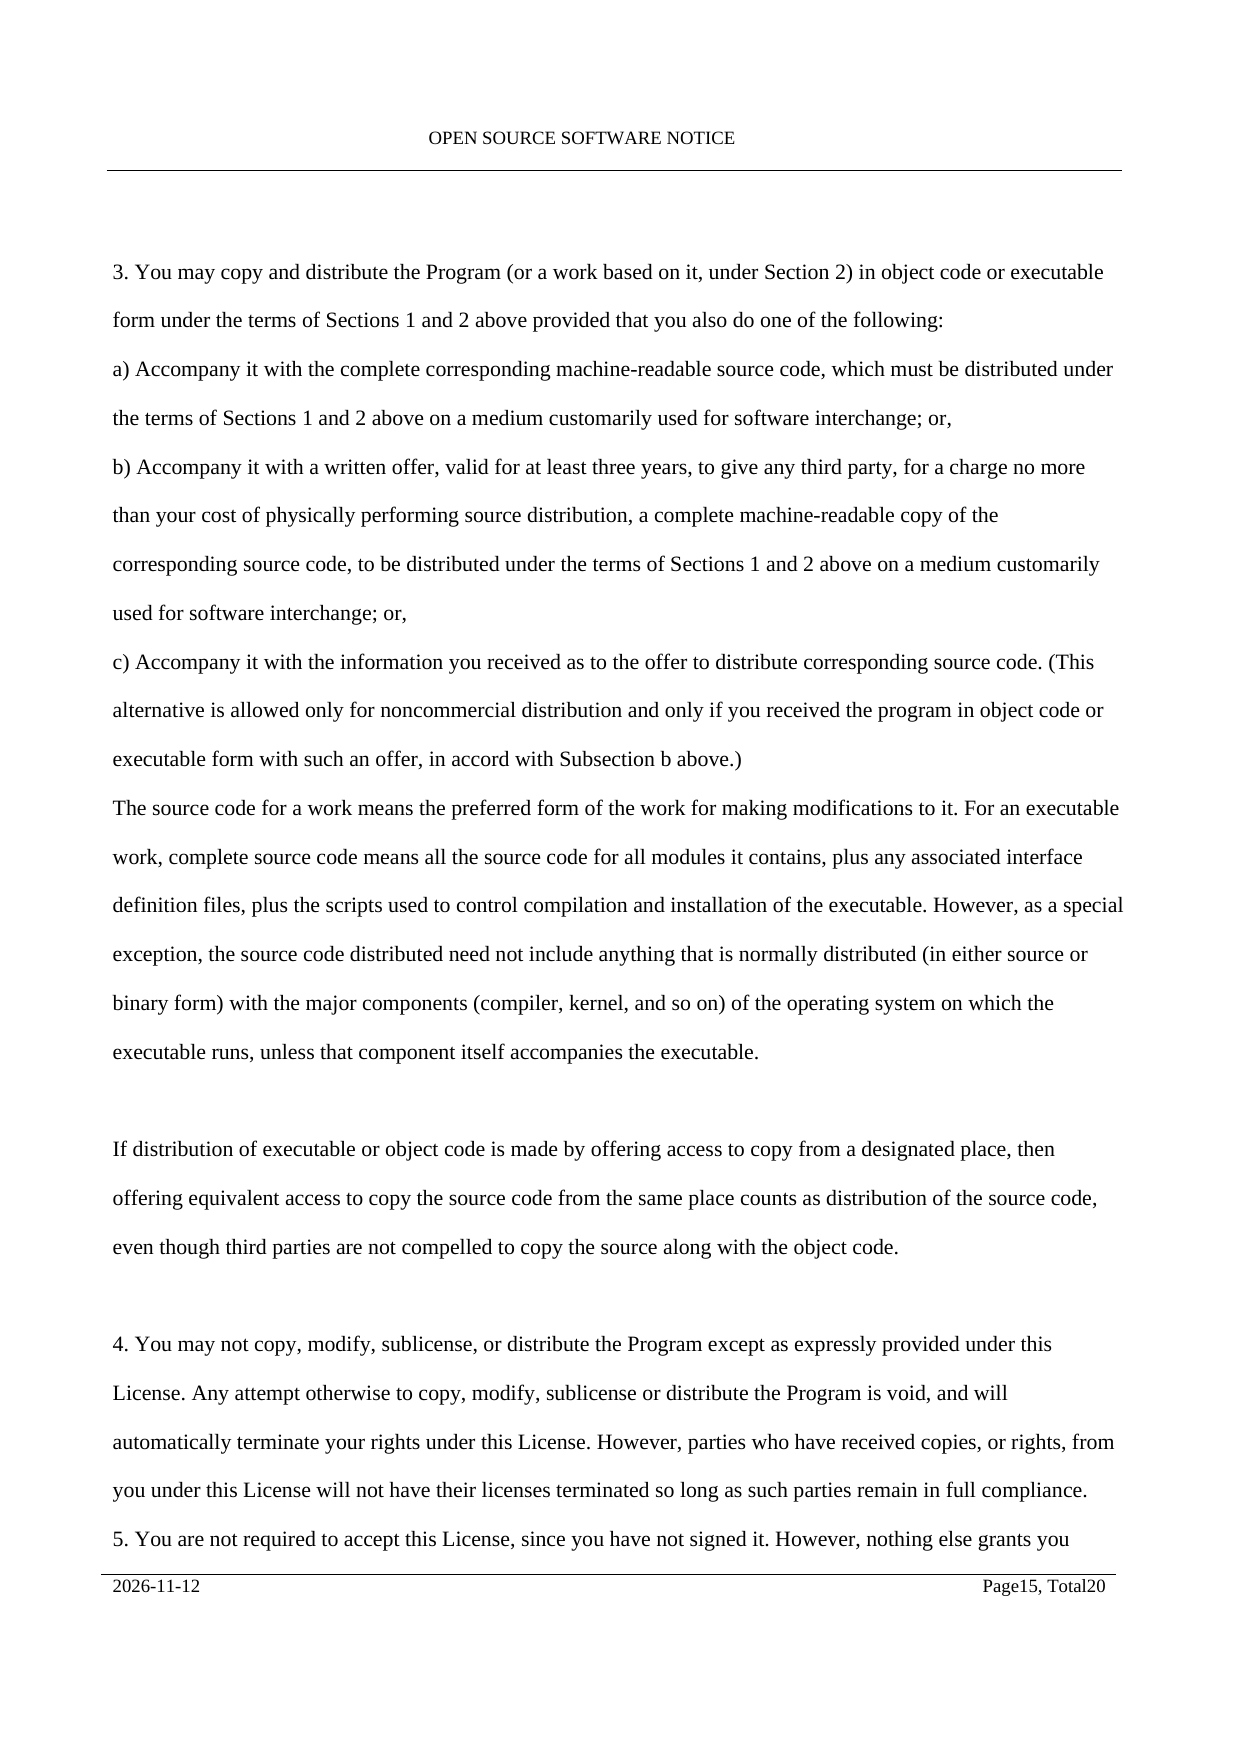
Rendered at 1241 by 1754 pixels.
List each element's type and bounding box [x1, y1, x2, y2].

text [112, 206, 1128, 1555]
